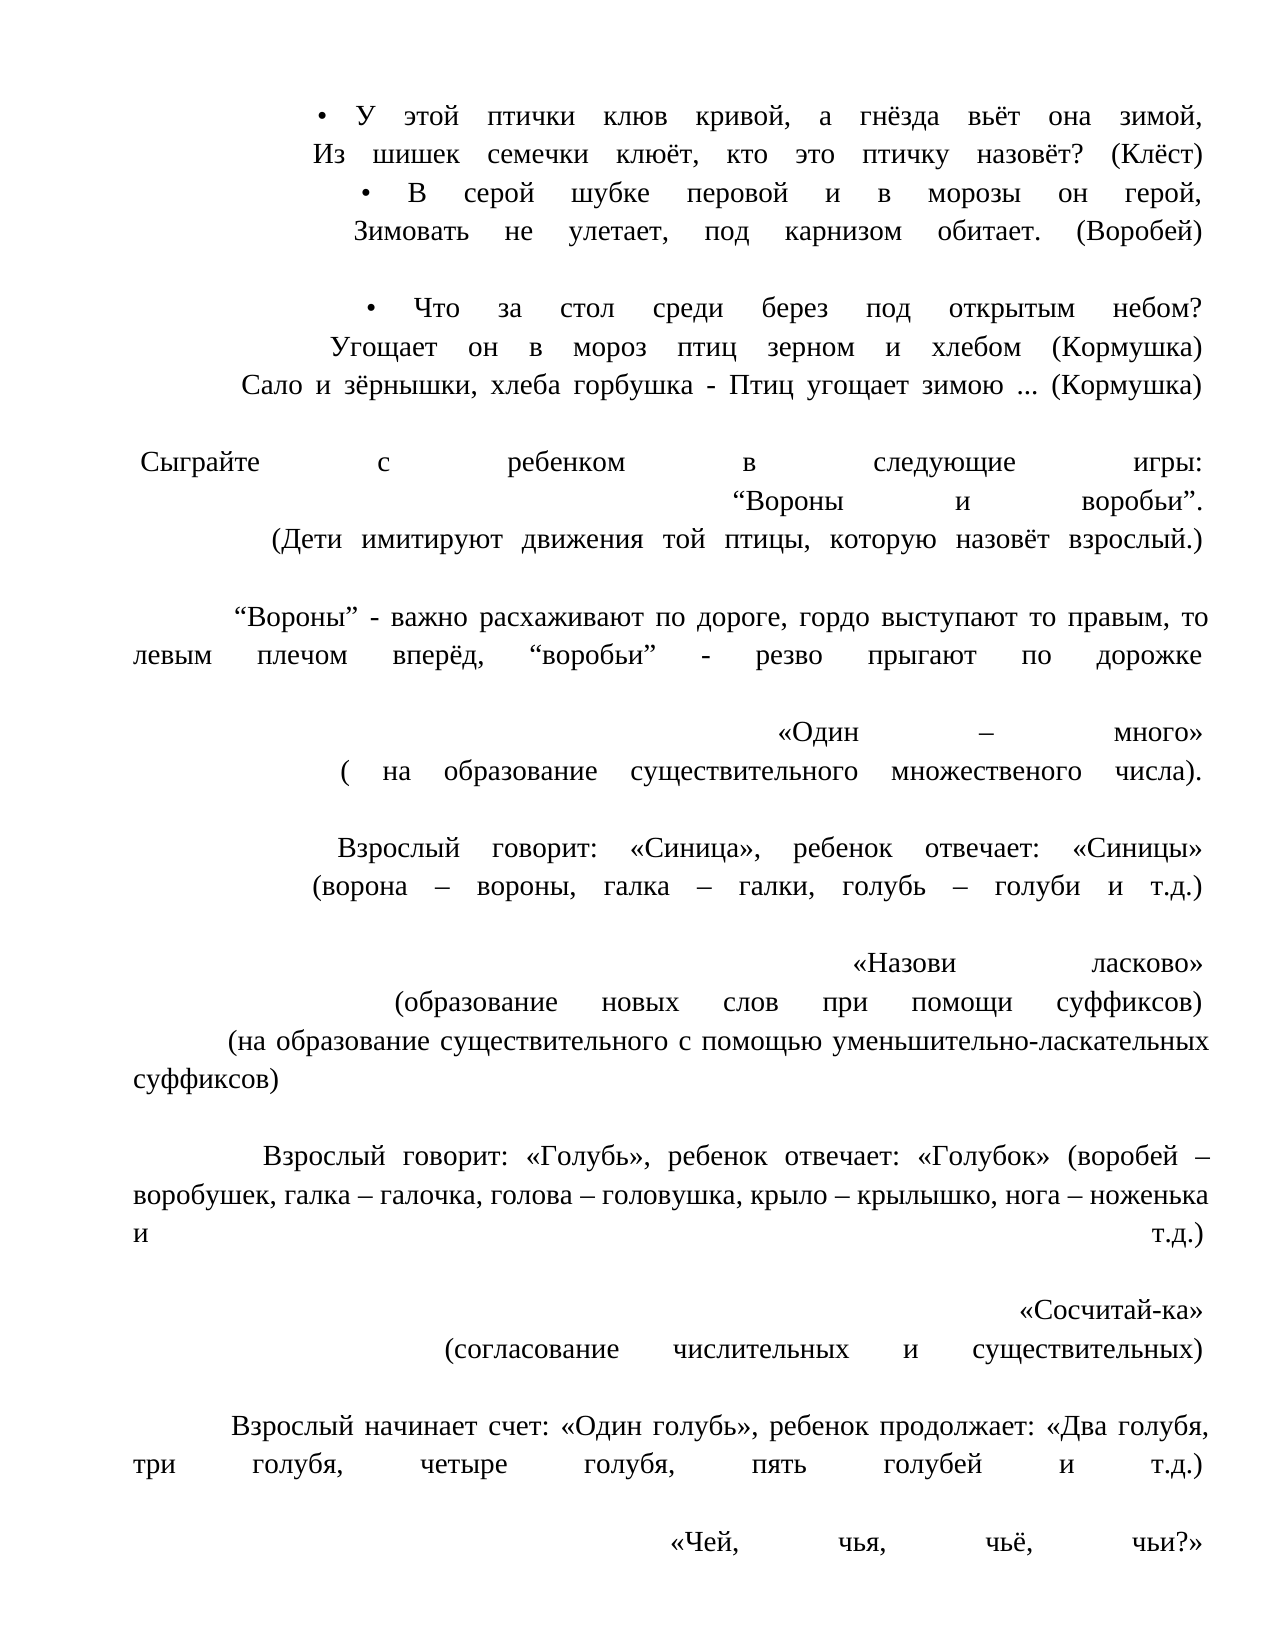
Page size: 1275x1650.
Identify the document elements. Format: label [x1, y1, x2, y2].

text [133, 59, 1211, 1557]
